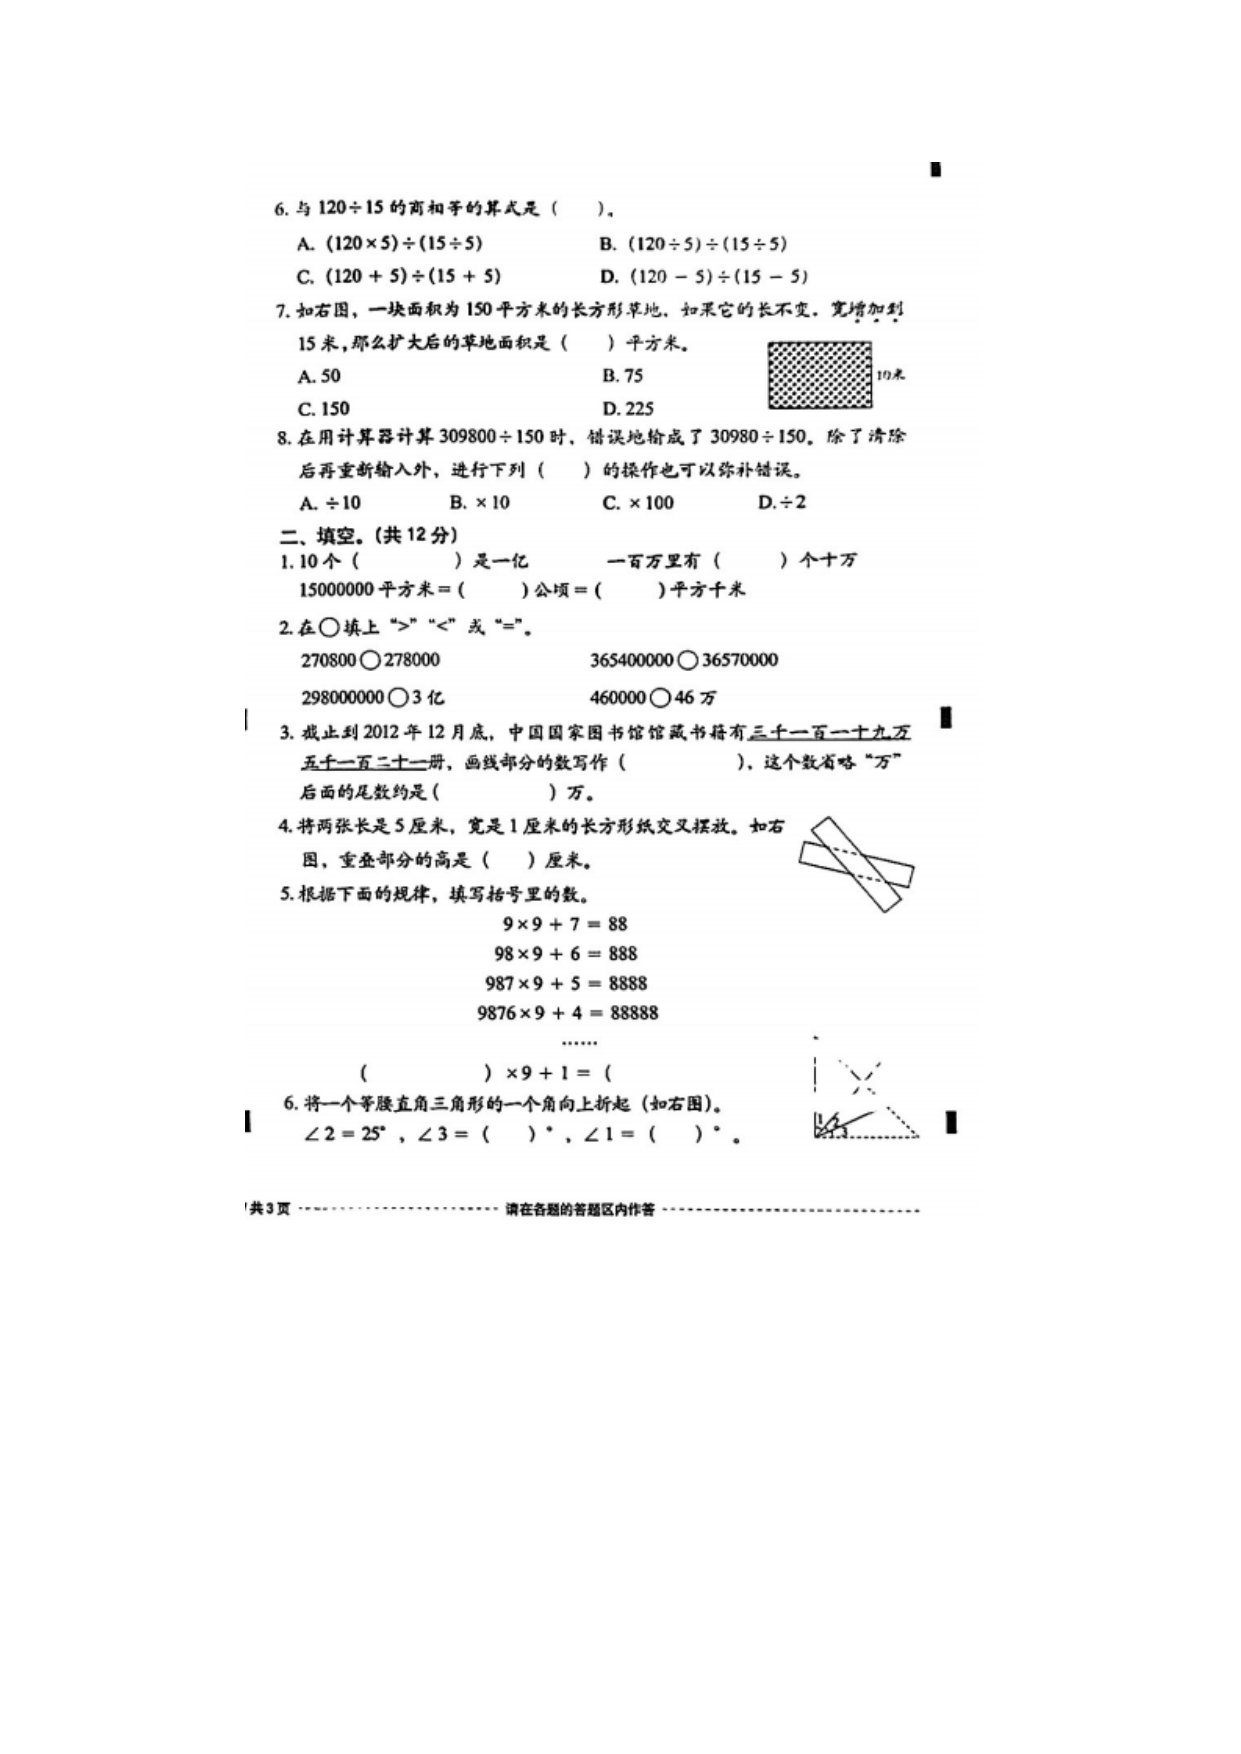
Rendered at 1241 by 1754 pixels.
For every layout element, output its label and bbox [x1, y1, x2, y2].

picture [245, 162, 995, 1220]
